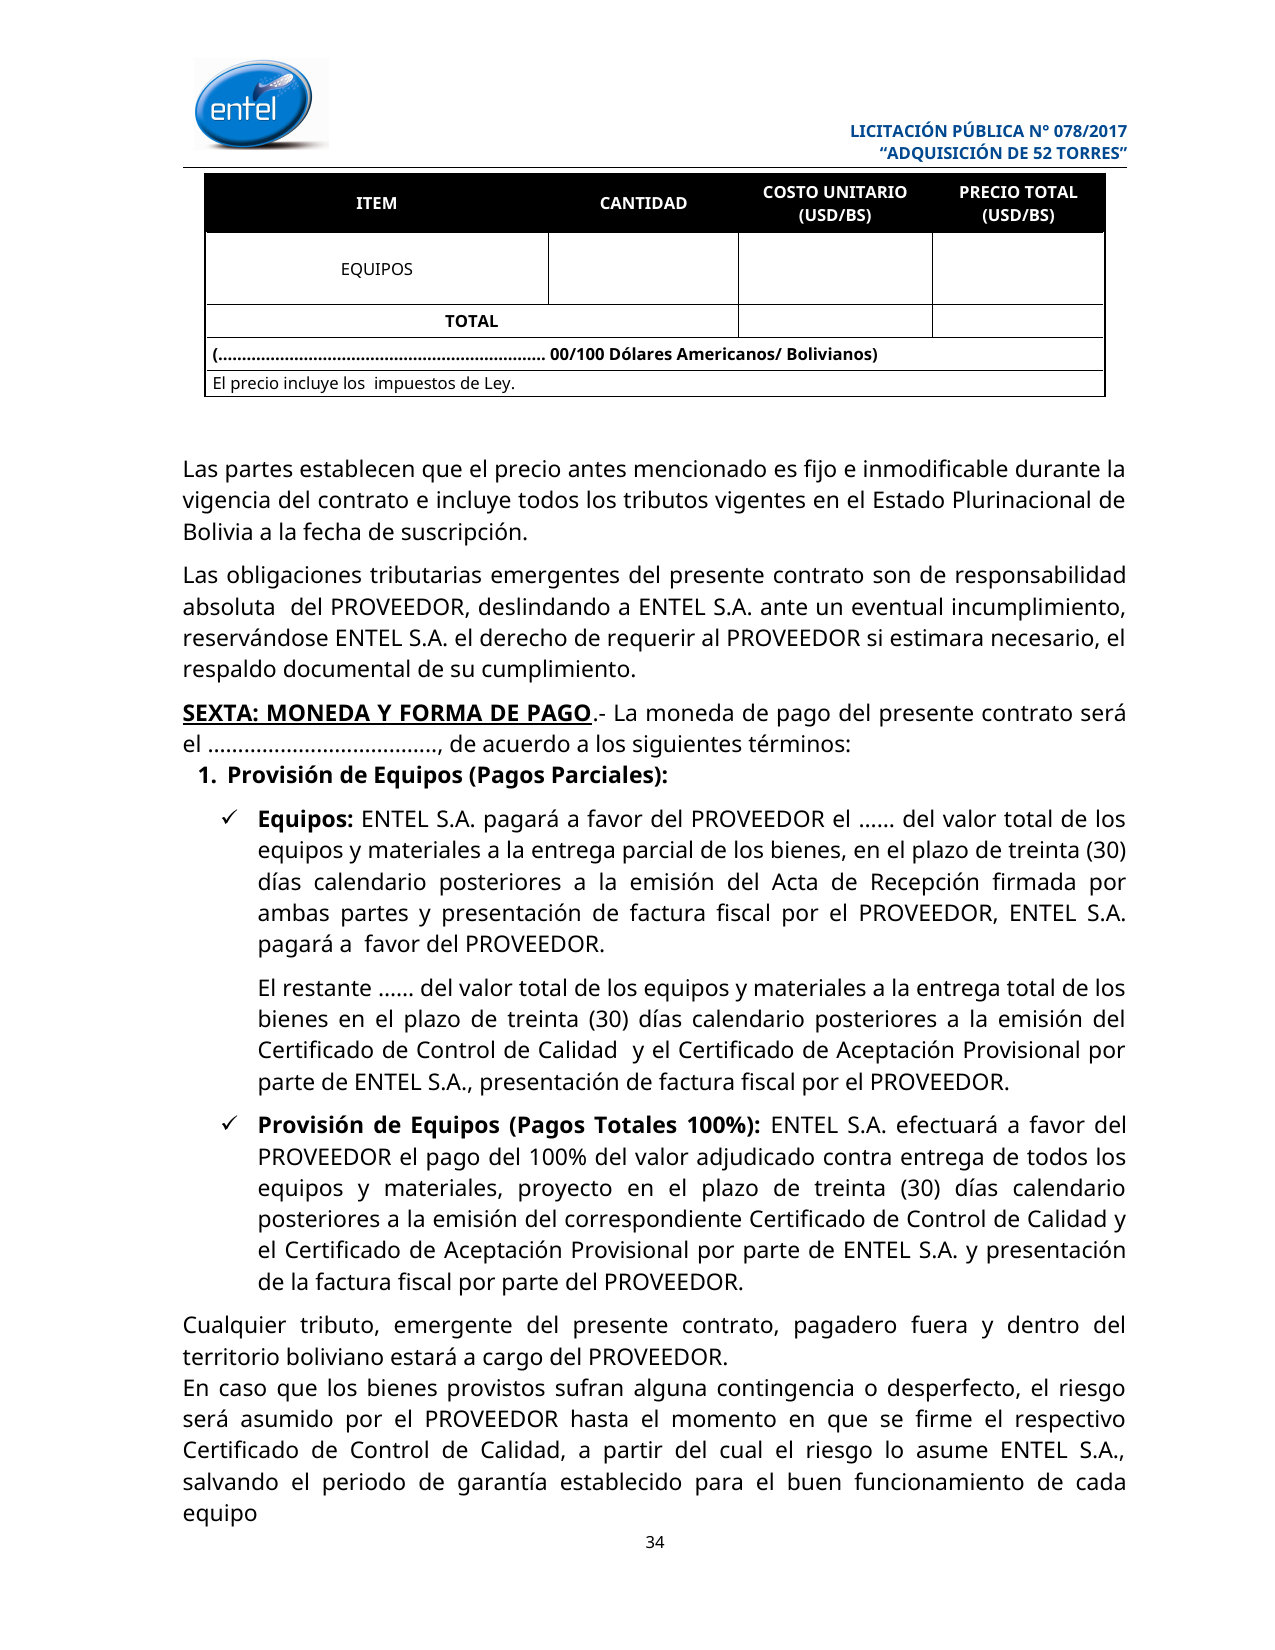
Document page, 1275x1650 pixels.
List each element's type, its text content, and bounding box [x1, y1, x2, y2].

text Las obligaciones tributarias emergentes del presente contrato son de responsabilidad absoluta del PROVEEDOR, deslindando a ENTEL S.A. ante un eventual incumplimiento, reservándose ENTEL S.A. el derecho de requerir al PROVEEDOR si estimara necesario, el respaldo documental de su cumplimiento. [182, 559, 1127, 684]
text Las partes establecen que el precio antes mencionado es fijo e inmodificable durante la vigencia del contrato e incluye todos los tributos vigentes en el Estado Plurinacional de Bolivia a la fecha de suscripción. [182, 453, 1127, 547]
list Equipos: ENTEL S.A. pagará a favor del PROVEEDOR el …… del valor total de los equipos y materiales a la entrega parcial de los bienes, en el plazo de treinta (30) días calendario posteriores a la emisión del Acta de Recepción firmada por ambas partes y presentación de factura fiscal por el PROVEEDOR, ENTEL S.A. pagará a favor del PROVEEDOR. [220, 803, 1127, 959]
table_cell [739, 233, 932, 304]
table_header CANTIDAD [550, 175, 737, 232]
table_cell EQUIPOS [206, 233, 548, 304]
table_cell [739, 305, 932, 337]
table_cell El precio incluye los impuestos de Ley. [206, 370, 1104, 396]
text Cualquier tributo, emergente del presente contrato, pagadero fuera y dentro del territorio boliviano estará a cargo del PROVEEDOR. [182, 1309, 1127, 1372]
table_cell [933, 304, 1104, 337]
list Provisión de Equipos (Pagos Parciales): [197, 759, 1127, 791]
list El restante …… del valor total de los equipos y materiales a la entrega total de los bienes en el plazo de treinta (30) días calendario posteriores a la emisión del Certificado de Control de Calidad y el Certificado de Aceptación Provisional por parte de ENTEL S.A., presentación de factura fiscal por el PROVEEDOR. [257, 972, 1127, 1097]
table_header PRECIO TOTAL (USD/BS) [932, 173, 1104, 232]
list Provisión de Equipos (Pagos Totales 100%): ENTEL S.A. efectuará a favor del PROVEEDOR el pago del 100% del valor adjudicado contra entrega de todos los equipos y materiales, proyecto en el plazo de treinta (30) días calendario posteriores a la emisión del correspondiente Certificado de Control de Calidad y el Certificado de Aceptación Provisional por parte de ENTEL S.A. y presentación de la factura fiscal por parte del PROVEEDOR. [220, 1109, 1127, 1297]
table_cell [549, 233, 738, 304]
table_header COSTO UNITARIO (USD/BS) [739, 173, 932, 232]
text SEXTA: MONEDA Y FORMA DE PAGO.- La moneda de pago del presente contrato será el ……………………………….., de acuerdo a los siguientes términos: [182, 697, 1127, 759]
table_cell TOTAL [206, 305, 738, 337]
picture [194, 58, 330, 150]
table_cell [933, 232, 1104, 304]
table_cell (…………………………………………………………… 00/100 Dólares Americanos/ Bolivianos) [206, 337, 1104, 369]
table_header ITEM [206, 175, 548, 232]
text En caso que los bienes provistos sufran alguna contingencia o desperfecto, el riesgo será asumido por el PROVEEDOR hasta el momento en que se firme el respectivo Certificado de Control de Calidad, a partir del cual el riesgo lo asume ENTEL S.A., salvando el periodo de garantía establecido para el buen funcionamiento de cada equipo [182, 1372, 1127, 1528]
